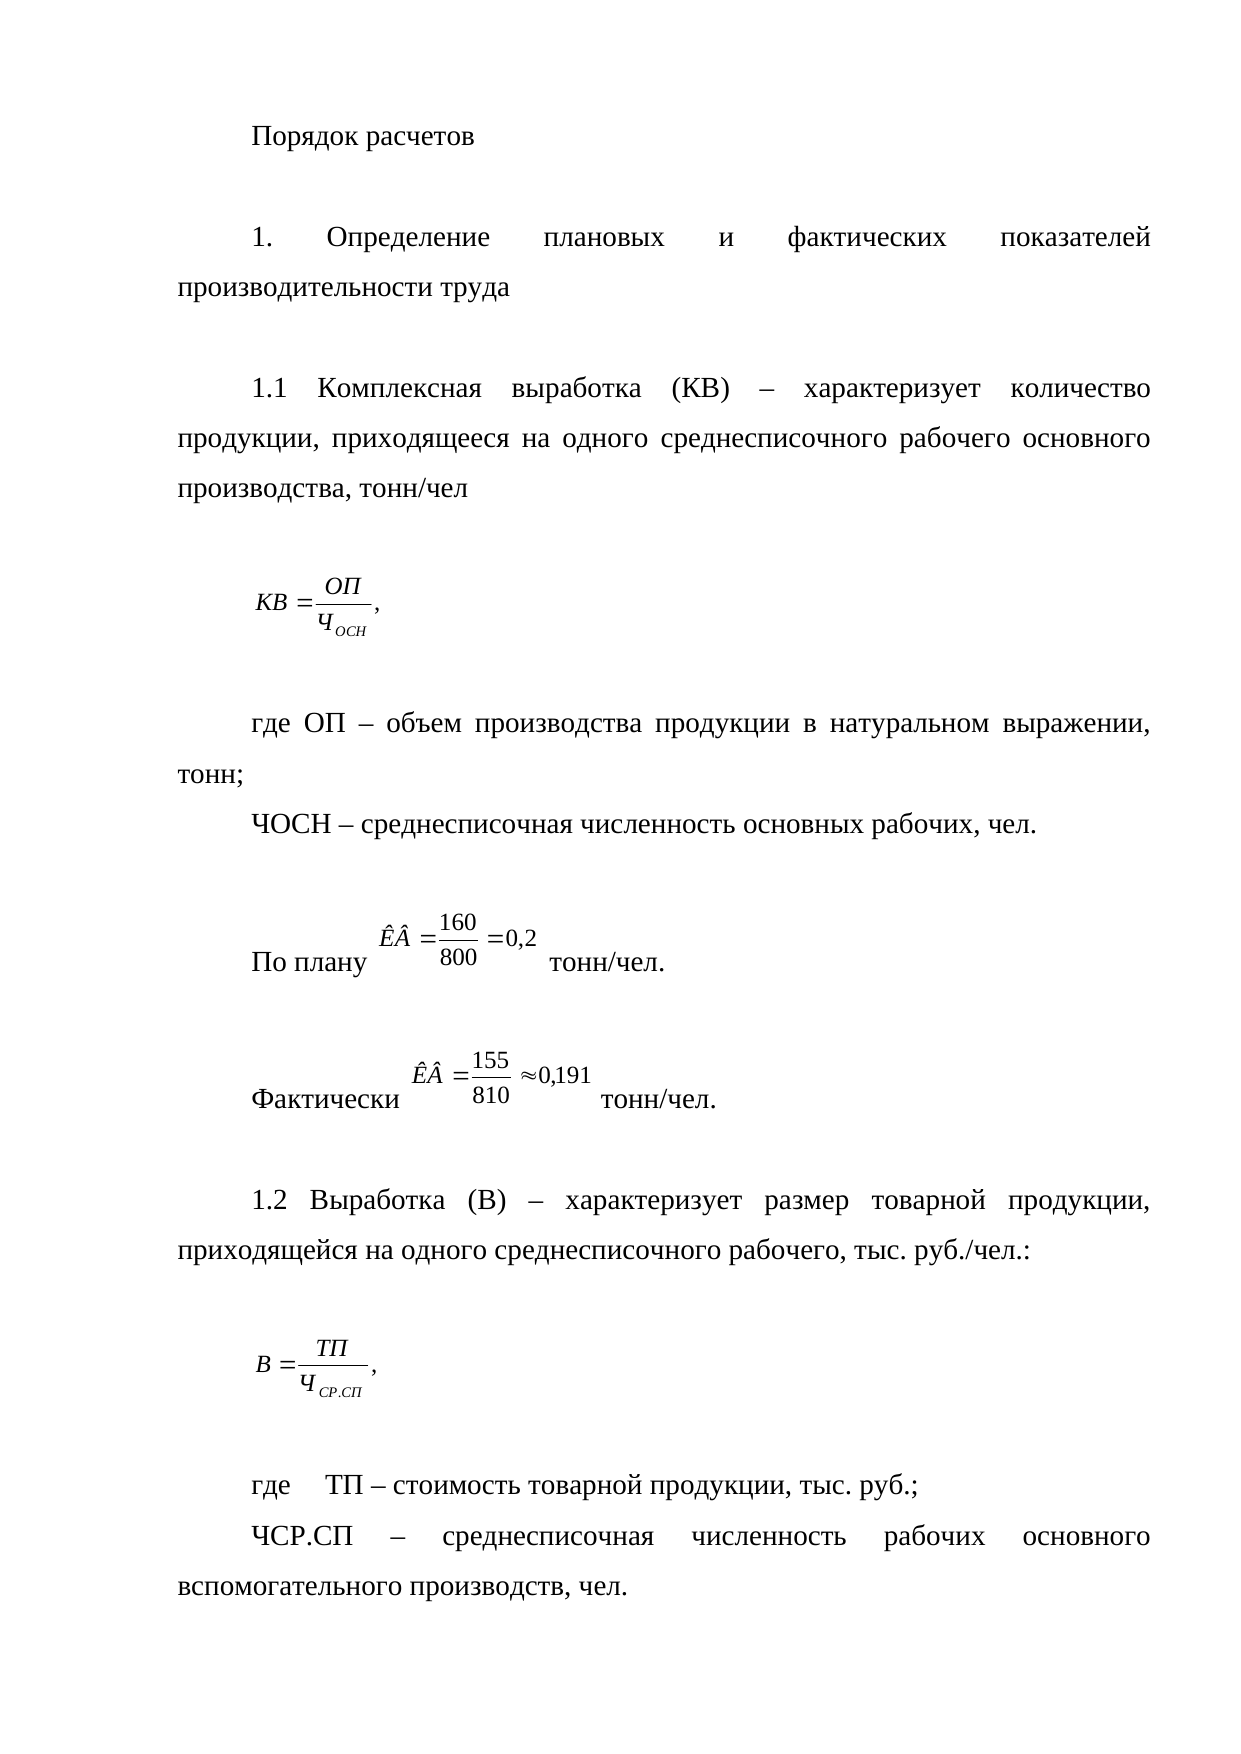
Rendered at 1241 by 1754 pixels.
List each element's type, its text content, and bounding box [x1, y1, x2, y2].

text ЧСР.СП – среднесписочная численность рабочих основного вспомогательного производств, чел. [177, 1518, 1152, 1602]
text Порядок расчетов [177, 118, 1152, 152]
text 1.1 Комплексная выработка (КВ) – характеризует количество продукции, приходящееся на одного среднесписочного рабочего основного производства, тонн/чел [177, 370, 1152, 504]
text По плану тонн/чел. [177, 907, 1152, 977]
text ЧОСН – среднесписочная численность основных рабочих, чел. [177, 806, 1152, 840]
text где ТП – стоимость товарной продукции, тыс. руб.; [177, 1467, 1152, 1501]
text 1. Определение плановых и фактических показателей производительности труда [177, 219, 1152, 303]
text где ОП – объем производства продукции в натуральном выражении, тонн; [177, 706, 1152, 789]
text 1.2 Выработка (В) – характеризует размер товарной продукции, приходящейся на одного среднесписочного рабочего, тыс. руб./чел.: [177, 1182, 1152, 1266]
text Фактически тонн/чел. [177, 1044, 1152, 1115]
